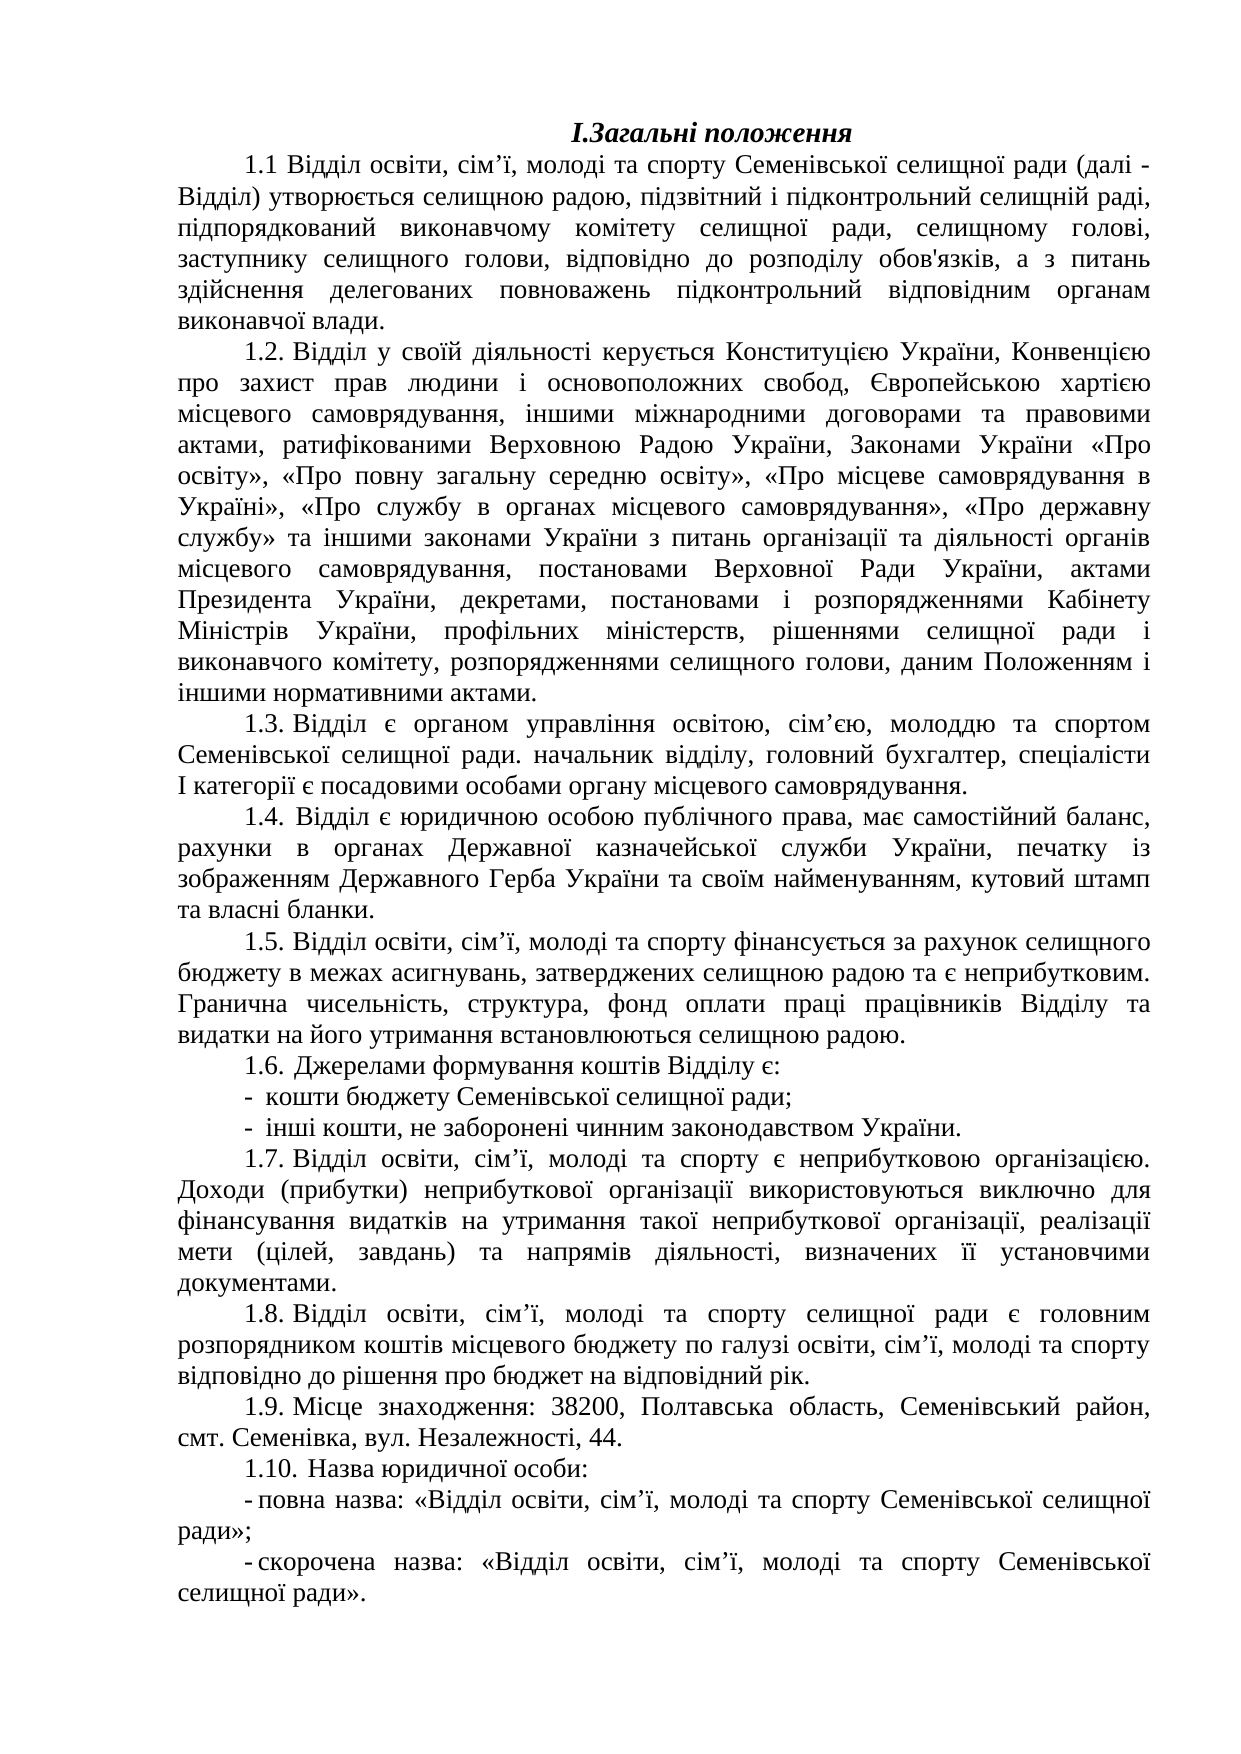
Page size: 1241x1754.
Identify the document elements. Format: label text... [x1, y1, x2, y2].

list Відділ освіти, сім’ї, молоді та спорту є неприбутковою організацією. Доходи (прибутки) неприбуткової організації використовуються виключно для фінансування видатків на утримання такої неприбуткової організації, реалізації мети (цілей, завдань) та напрямів діяльності, визначених її установчими документами. [177, 1142, 1152, 1298]
list Місце знаходження: 38200, Полтавська область, Семенівський район, смт. Семенівка, вул. Незалежності, 44. [177, 1391, 1152, 1453]
text І.Загальні положення [571, 118, 1152, 149]
list повна назва: «Відділ освіти, сім’ї, молоді та спорту Семенівської селищної ради»; [177, 1484, 1152, 1546]
list скорочена назва: «Відділ освіти, сім’ї, молоді та спорту Семенівської селищної ради». [177, 1546, 1152, 1608]
list інші кошти, не заборонені чинним законодавством України. [177, 1111, 1152, 1142]
list Назва юридичної особи: [177, 1453, 1152, 1484]
list Джерелами формування коштів Відділу є: [177, 1049, 1152, 1080]
list Відділ освіти, сім’ї, молоді та спорту селищної ради є головним розпорядником коштів місцевого бюджету по галузі освіти, сім’ї, молоді та спорту відповідно до рішення про бюджет на відповідний рік. [177, 1298, 1152, 1391]
text 1.1 Відділ освіти, сім’ї, молоді та спорту Семенівської селищної ради (далі - Відділ) утворюється селищною радою, підзвітний і підконтрольний селищній раді, підпорядкований виконавчому комітету селищної ради, селищному голові, заступнику селищного голови, відповідно до розподілу обов'язків, а з питань здійснення делегованих повноважень підконтрольний відповідним органам виконавчої влади. [177, 149, 1152, 335]
list Відділ освіти, сім’ї, молоді та спорту фінансується за рахунок селищного бюджету в межах асигнувань, затверджених селищною радою та є неприбутковим. Гранична чисельність, структура, фонд оплати праці працівників Відділу та видатки на його утримання встановлюються селищною радою. [177, 925, 1152, 1049]
list кошти бюджету Семенівської селищної ради; [177, 1080, 1152, 1111]
list Відділ у своїй діяльності керується Конституцією України, Конвенцією про захист прав людини і основоположних свобод, Європейською хартією місцевого самоврядування, іншими міжнародними договорами та правовими актами, ратифікованими Верховною Радою України, Законами України «Про освіту», «Про повну загальну середню освіту», «Про місцеве самоврядування в Україні», «Про службу в органах місцевого самоврядування», «Про державну службу» та іншими законами України з питань організації та діяльності органів місцевого самоврядування, постановами Верховної Ради України, актами Президента України, декретами, постановами і розпорядженнями Кабінету Міністрів України, профільних міністерств, рішеннями селищної ради і виконавчого комітету, розпорядженнями селищного голови, даним Положенням і іншими нормативними актами. [177, 335, 1152, 708]
list Відділ є юридичною особою публічного права, має самостійний баланс, рахунки в органах Державної казначейської служби України, печатку із зображенням Державного Герба України та своїм найменуванням, кутовий штамп та власні бланки. [177, 801, 1152, 925]
list Відділ є органом управління освітою, сім’єю, молоддю та спортом Семенівської селищної ради. начальник відділу, головний бухгалтер, спеціалісти І категорії є посадовими особами органу місцевого самоврядування. [177, 708, 1152, 801]
